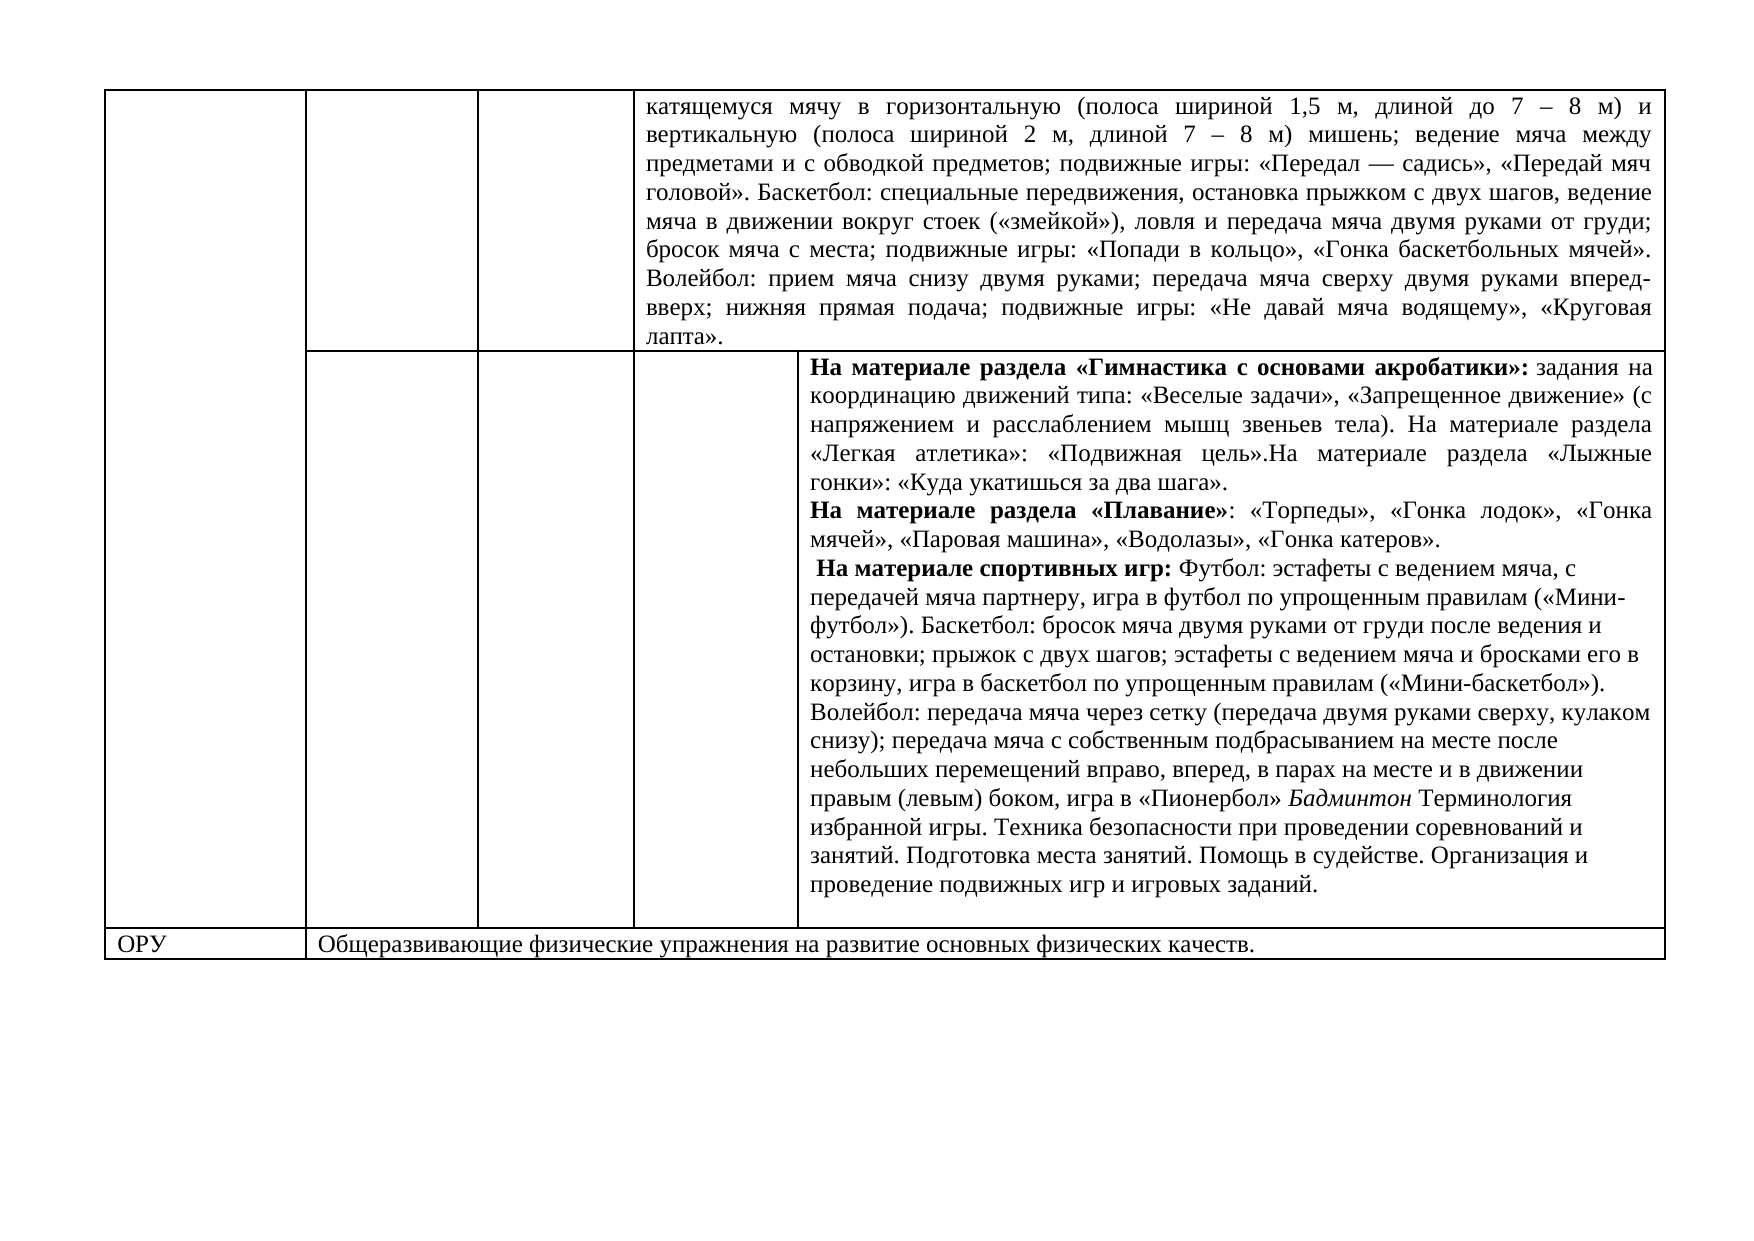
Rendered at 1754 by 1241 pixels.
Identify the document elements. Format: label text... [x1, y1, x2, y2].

table_cell На материале раздела «Гимнастика с основами акробатики»: задания на координацию движений типа: «Веселые задачи», «Запрещенное движение» (с напряжением и расслаблением мышц звеньев тела). На материале раздела «Легкая атлетика»: «Подвижная цель».На материале раздела «Лыжные гонки»: «Куда укатишься за два шага». На материале раздела «Плавание»: «Торпеды», «Гонка лодок», «Гонка мячей», «Паровая машина», «Водолазы», «Гонка катеров». На материале спортивных игр: Футбол: эстафеты с ведением мяча, с передачей мяча партнеру, игра в футбол по упрощенным правилам («Мини-футбол»). Баскетбол: бросок мяча двумя руками от груди после ведения и остановки; прыжок с двух шагов; эстафеты с ведением мяча и бросками его в корзину, игра в баскетбол по упрощенным правилам («Мини-баскетбол»). Волейбол: передача мяча через сетку (передача двумя руками сверху, кулаком снизу); передача мяча с собственным подбрасыванием на месте после небольших перемещений вправо, вперед, в парах на месте и в движении правым (левым) боком, игра в «Пионербол» Бадминтон Терминология избранной игры. Техника безопасности при проведении соревнований и занятий. Подготовка места занятий. Помощь в судействе. Организация и проведение подвижных игр и игровых заданий. [799, 352, 1664, 927]
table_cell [635, 91, 1664, 349]
table_cell [307, 91, 477, 349]
table_cell [307, 352, 477, 927]
table_cell [479, 352, 633, 927]
table_cell [479, 91, 633, 349]
table_cell Общеразвивающие физические упражнения на развитие основных физических качеств. [307, 929, 1664, 957]
table_cell ОРУ [106, 929, 305, 957]
table_cell [635, 352, 797, 927]
